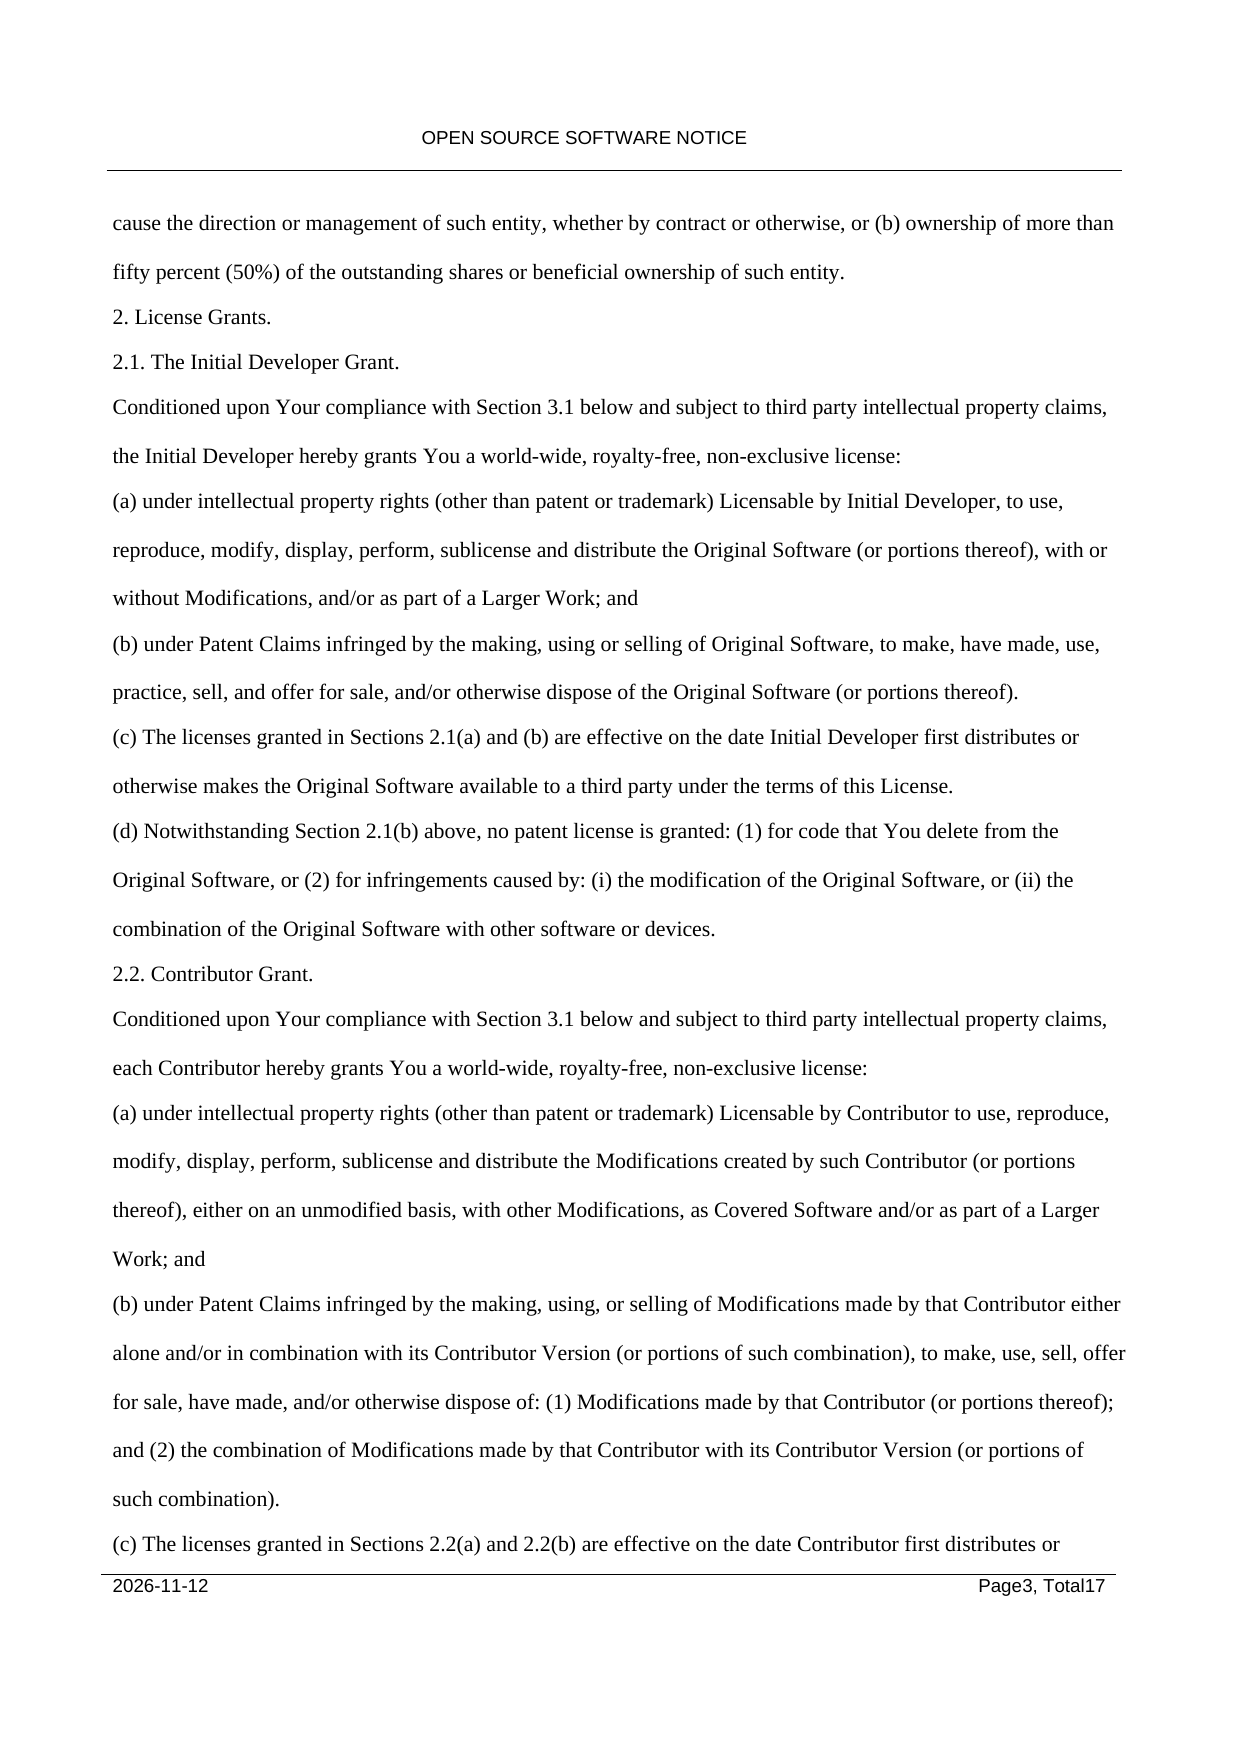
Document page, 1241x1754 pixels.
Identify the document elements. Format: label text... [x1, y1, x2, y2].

text 2. License Grants. [112, 300, 1128, 333]
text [112, 206, 1128, 288]
text (a) under intellectual property rights (other than patent or trademark) Licensable by Initial Developer, to use, reproduce, modify, display, perform, sublicense and distribute the Original Software (or portions thereof), with or without Modifications, and/or as part of a Larger Work; and [112, 484, 1128, 614]
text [112, 1528, 1128, 1560]
text (b) under Patent Claims infringed by the making, using, or selling of Modifications made by that Contributor either alone and/or in combination with its Contributor Version (or portions of such combination), to make, use, sell, offer for sale, have made, and/or otherwise dispose of: (1) Modifications made by that Contributor (or portions thereof); and (2) the combination of Modifications made by that Contributor with its Contributor Version (or portions of such combination). [112, 1287, 1128, 1515]
text (a) under intellectual property rights (other than patent or trademark) Licensable by Contributor to use, reproduce, modify, display, perform, sublicense and distribute the Modifications created by such Contributor (or portions thereof), either on an unmodified basis, with other Modifications, as Covered Software and/or as part of a Larger Work; and [112, 1096, 1128, 1275]
text Conditioned upon Your compliance with Section 3.1 below and subject to third party intellectual property claims, each Contributor hereby grants You a world-wide, royalty-free, non-exclusive license: [112, 1002, 1128, 1083]
text (c) The licenses granted in Sections 2.1(a) and (b) are effective on the date Initial Developer first distributes or otherwise makes the Original Software available to a third party under the terms of this License. [112, 721, 1128, 802]
text (b) under Patent Claims infringed by the making, using or selling of Original Software, to make, have made, use, practice, sell, and offer for sale, and/or otherwise dispose of the Original Software (or portions thereof). [112, 627, 1128, 708]
text Conditioned upon Your compliance with Section 3.1 below and subject to third party intellectual property claims, the Initial Developer hereby grants You a world-wide, royalty-free, non-exclusive license: [112, 390, 1128, 472]
text 2.1. The Initial Developer Grant. [112, 345, 1128, 378]
text (d) Notwithstanding Section 2.1(b) above, no patent license is granted: (1) for code that You delete from the Original Software, or (2) for infringements caused by: (i) the modification of the Original Software, or (ii) the combination of the Original Software with other software or devices. [112, 814, 1128, 944]
text 2.2. Contributor Grant. [112, 957, 1128, 990]
